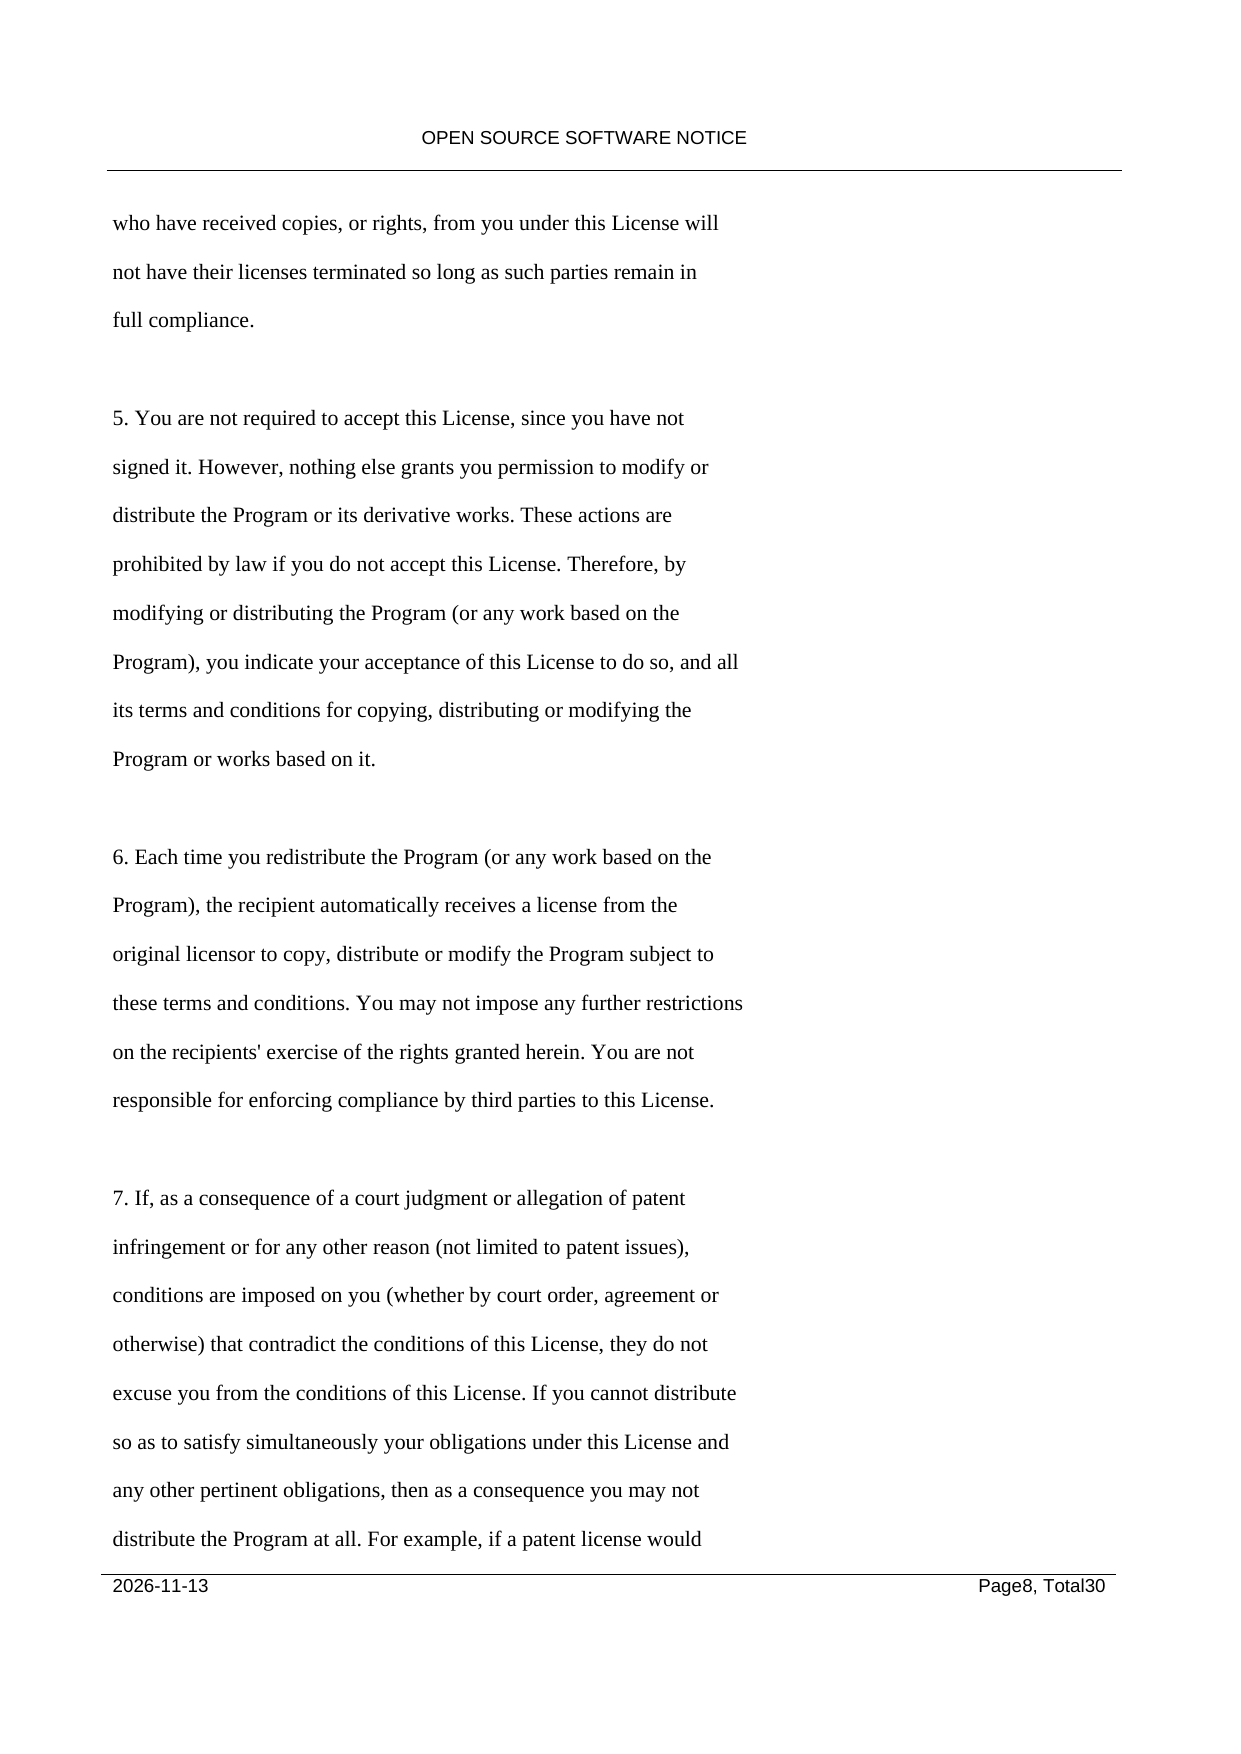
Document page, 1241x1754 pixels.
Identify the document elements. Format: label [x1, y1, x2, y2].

text [112, 206, 1128, 1555]
